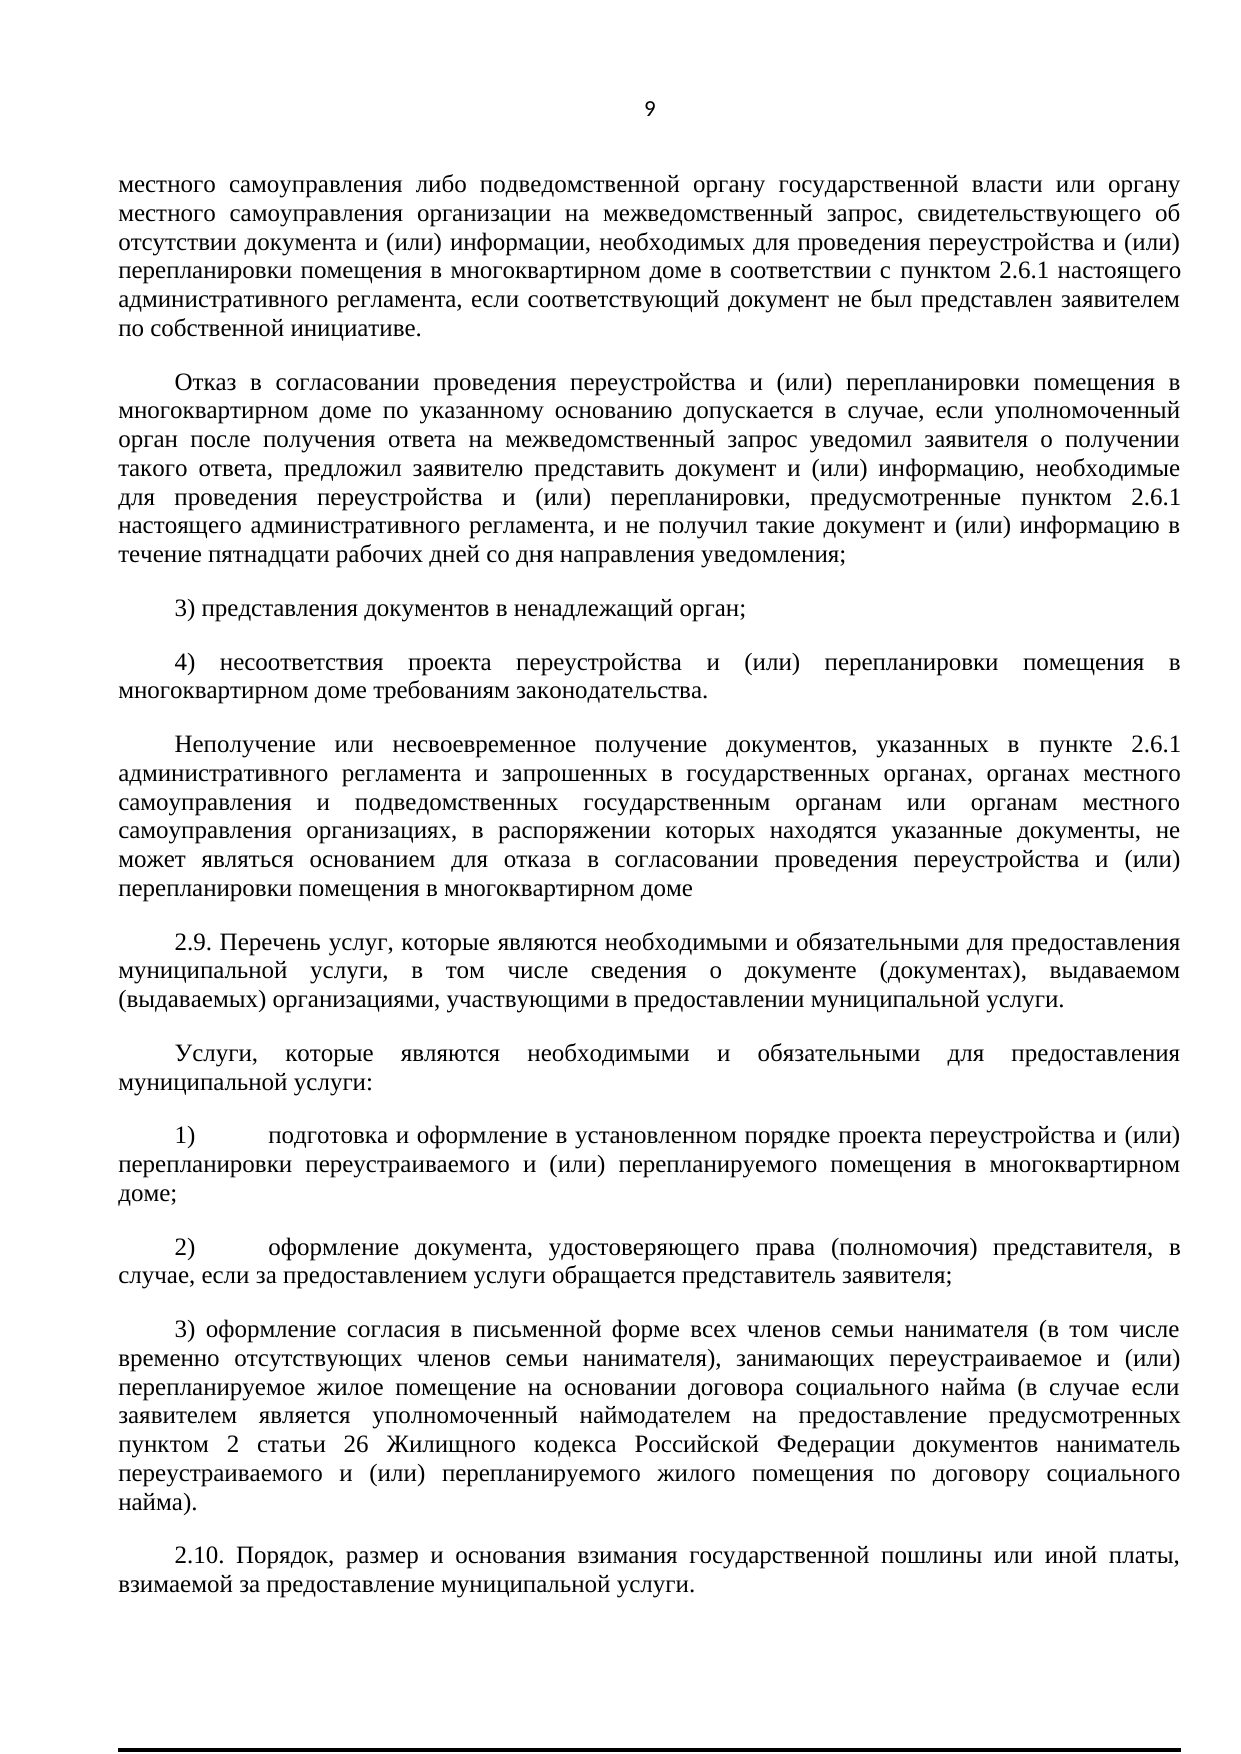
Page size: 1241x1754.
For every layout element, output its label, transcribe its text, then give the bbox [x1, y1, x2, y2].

text Услуги, которые являются необходимыми и обязательными для предоставления муниципальной услуги: [118, 1038, 1181, 1096]
list оформление документа, удостоверяющего права (полномочия) представителя, в случае, если за предоставлением услуги обращается представитель заявителя; [118, 1232, 1181, 1289]
list подготовка и оформление в установленном порядке проекта переустройства и (или) перепланировки переустраиваемого и (или) перепланируемого помещения в многоквартирном доме; [118, 1121, 1181, 1207]
text 3) оформление согласия в письменной форме всех членов семьи нанимателя (в том числе временно отсутствующих членов семьи нанимателя), занимающих переустраиваемое и (или) перепланируемое жилое помещение на основании договора социального найма (в случае если заявителем является уполномоченный наймодателем на предоставление предусмотренных пунктом 2 статьи 26 Жилищного кодекса Российской Федерации документов наниматель переустраиваемого и (или) перепланируемого жилого помещения по договору социального найма). [118, 1314, 1181, 1516]
text Неполучение или несвоевременное получение документов, указанных в пункте 2.6.1 административного регламента и запрошенных в государственных органах, органах местного самоуправления и подведомственных государственным органам или органам местного самоуправления организациях, в распоряжении которых находятся указанные документы, не может являться основанием для отказа в согласовании проведения переустройства и (или) перепланировки помещения в многоквартирном доме [118, 729, 1181, 902]
text 3) представления документов в ненадлежащий орган; [118, 593, 1181, 622]
text Отказ в согласовании проведения переустройства и (или) перепланировки помещения в многоквартирном доме по указанному основанию допускается в случае, если уполномоченный орган после получения ответа на межведомственный запрос уведомил заявителя о получении такого ответа, предложил заявителю представить документ и (или) информацию, необходимые для проведения переустройства и (или) перепланировки, предусмотренные пунктом 2.6.1 настоящего административного регламента, и не получил такие документ и (или) информацию в течение пятнадцати рабочих дней со дня направления уведомления; [118, 367, 1181, 568]
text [118, 169, 1181, 342]
text 2.9. Перечень услуг, которые являются необходимыми и обязательными для предоставления муниципальной услуги, в том числе сведения о документе (документах), выдаваемом (выдаваемых) организациями, участвующими в предоставлении муниципальной услуги. [118, 927, 1181, 1013]
text 2.10. Порядок, размер и основания взимания государственной пошлины или иной платы, взимаемой за предоставление муниципальной услуги. [118, 1541, 1181, 1598]
text 4) несоответствия проекта переустройства и (или) перепланировки помещения в многоквартирном доме требованиям законодательства. [118, 647, 1181, 704]
